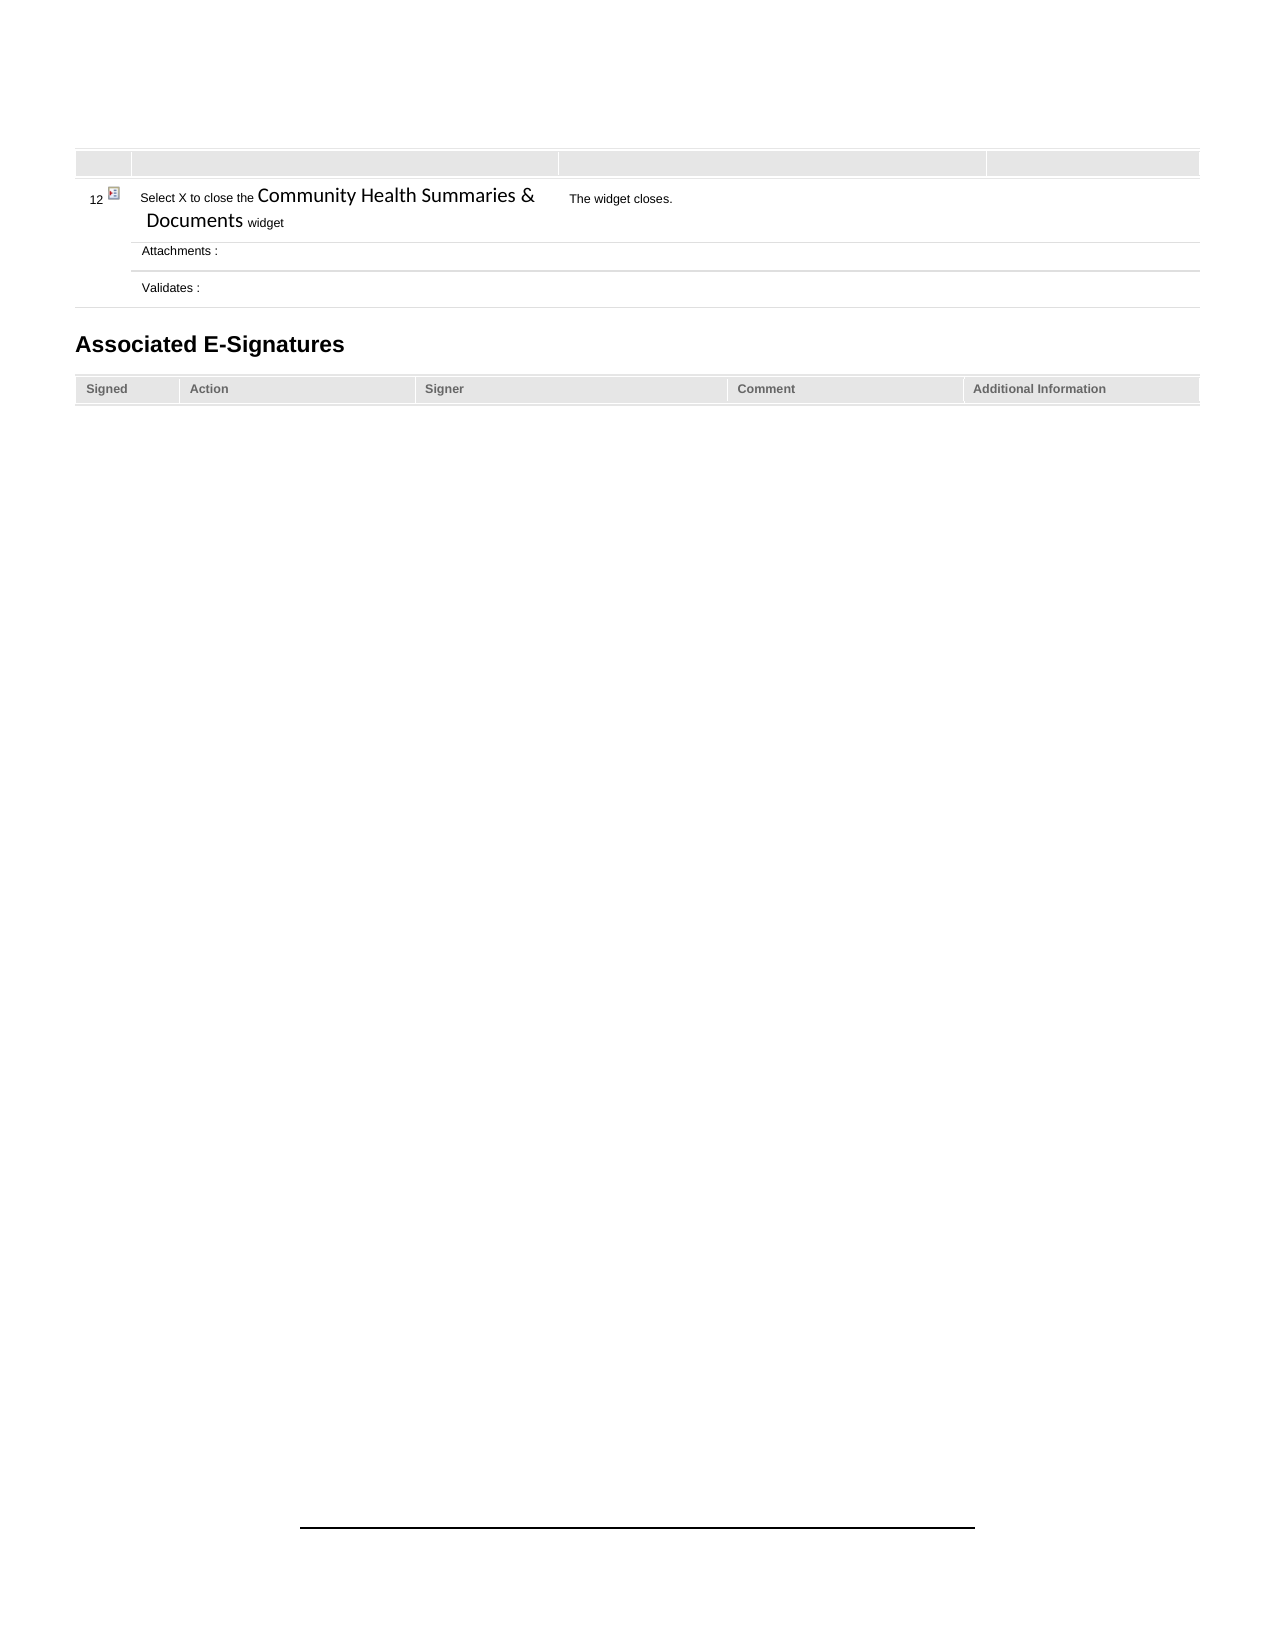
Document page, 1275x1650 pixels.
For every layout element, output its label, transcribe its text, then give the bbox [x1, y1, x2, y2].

text Attachments : [142, 244, 1214, 258]
text Validates : [142, 281, 1214, 295]
text Signed Action Signer Comment Additional Information [86, 381, 1214, 396]
text Associated E-Signatures [75, 330, 1214, 356]
text 12 Select X to close the Community Health Summaries & Documents widget [89, 187, 542, 231]
picture [103, 183, 125, 205]
text The widget closes. [569, 192, 1214, 206]
